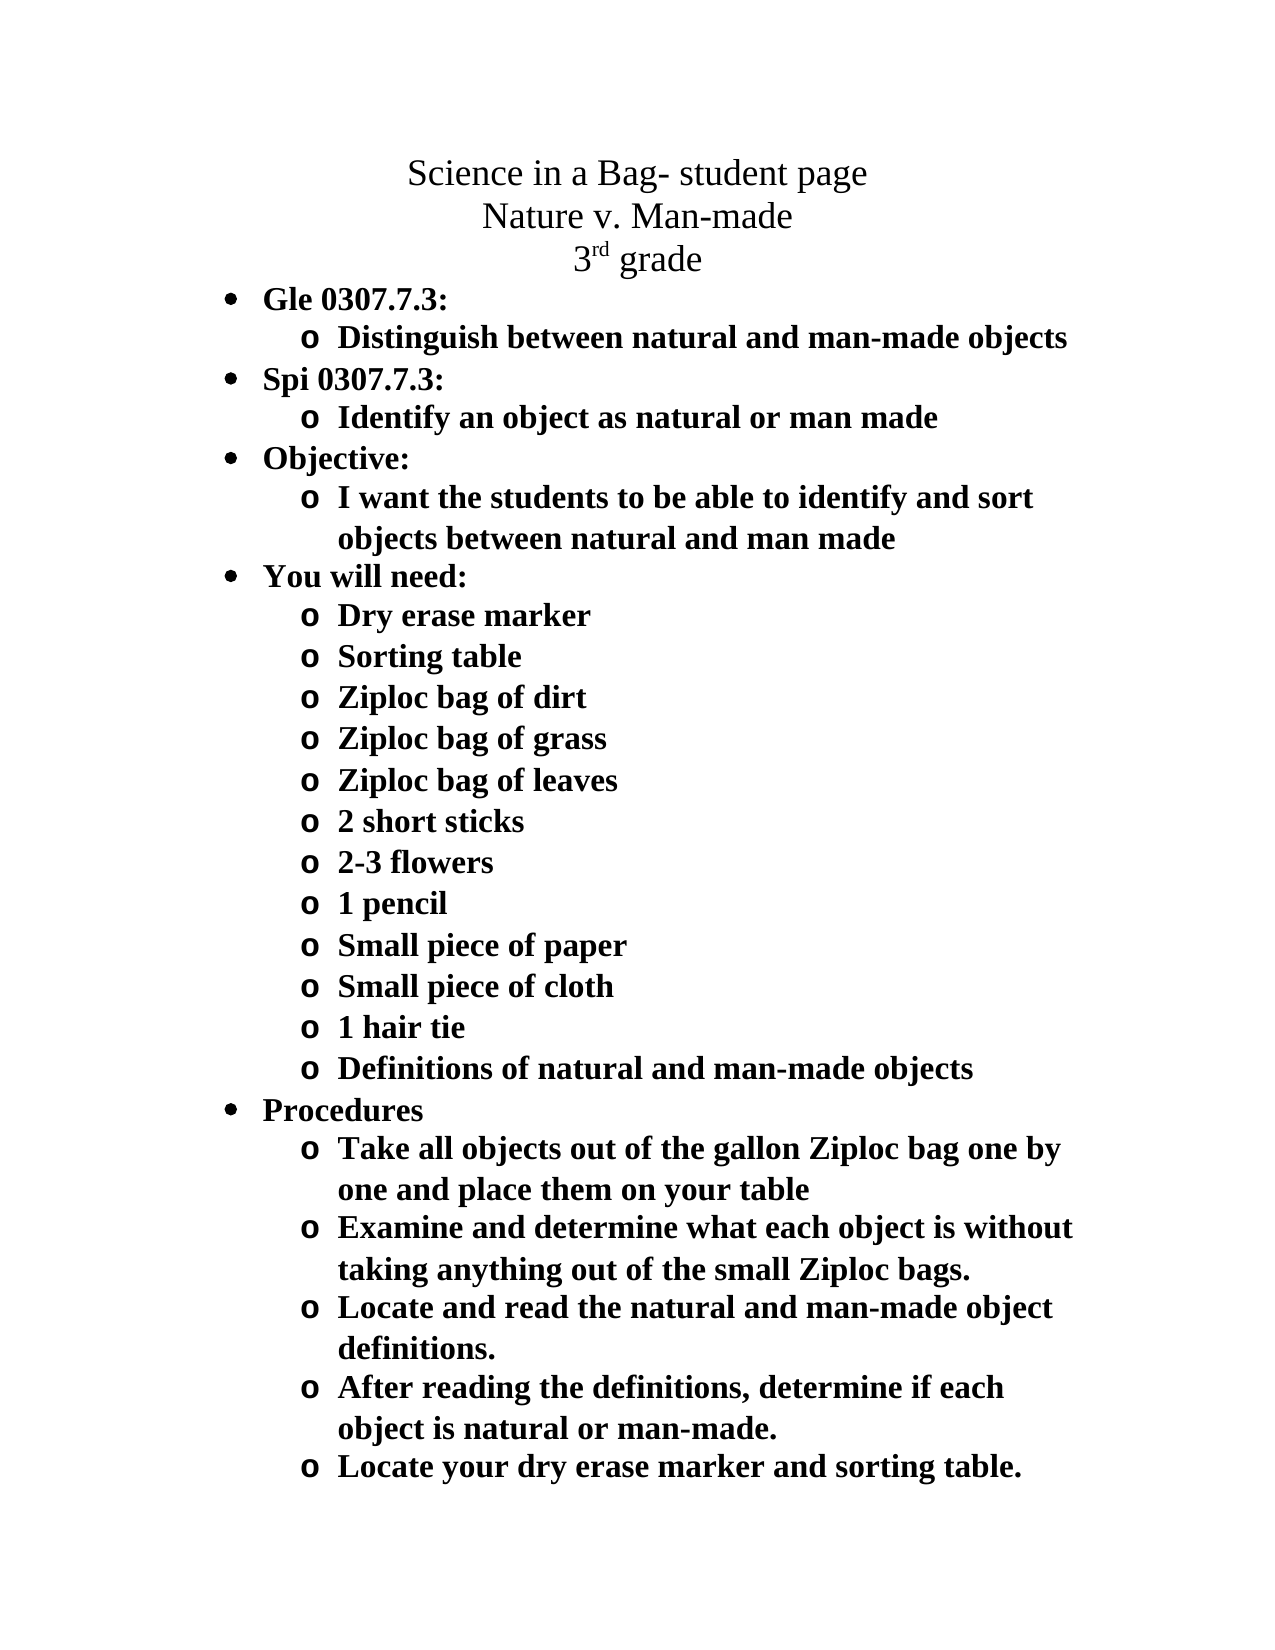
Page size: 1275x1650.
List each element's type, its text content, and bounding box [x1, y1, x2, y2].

list Identify an object as natural or man made [300, 397, 1087, 438]
text Nature v. Man-made [187, 193, 1087, 236]
list Distinguish between natural and man-made objects [300, 318, 1087, 359]
text Science in a Bag- student page [187, 150, 1087, 193]
list Small piece of cloth [300, 966, 1087, 1007]
list Ziploc bag of grass [300, 718, 1087, 760]
list Spi 0307.7.3: [225, 359, 1087, 397]
list Ziploc bag of leaves [300, 760, 1087, 801]
list 1 hair tie [300, 1007, 1087, 1048]
list Definitions of natural and man-made objects [300, 1048, 1087, 1090]
list 1 pencil [300, 883, 1087, 925]
list Objective: [225, 438, 1087, 477]
list 2-3 flowers [300, 842, 1087, 883]
list Procedures [225, 1090, 1087, 1128]
list Dry erase marker [300, 595, 1087, 636]
list I want the students to be able to identify and sort objects between natural and man made [300, 477, 1087, 556]
list Locate your dry erase marker and sorting table. [300, 1446, 1087, 1488]
list You will need: [225, 556, 1087, 595]
list Sorting table [300, 636, 1087, 677]
list Take all objects out of the gallon Ziploc bag one by one and place them on your table [300, 1128, 1087, 1208]
list Small piece of paper [300, 925, 1087, 966]
list Gle 0307.7.3: [225, 279, 1087, 318]
list Ziploc bag of dirt [300, 677, 1087, 718]
list Locate and read the natural and man-made object definitions. [300, 1287, 1087, 1367]
list Examine and determine what each object is without taking anything out of the small Ziploc bags. [300, 1208, 1087, 1287]
list After reading the definitions, determine if each object is natural or man-made. [300, 1367, 1087, 1446]
list 2 short sticks [300, 801, 1087, 842]
text 3rd grade [187, 236, 1087, 279]
